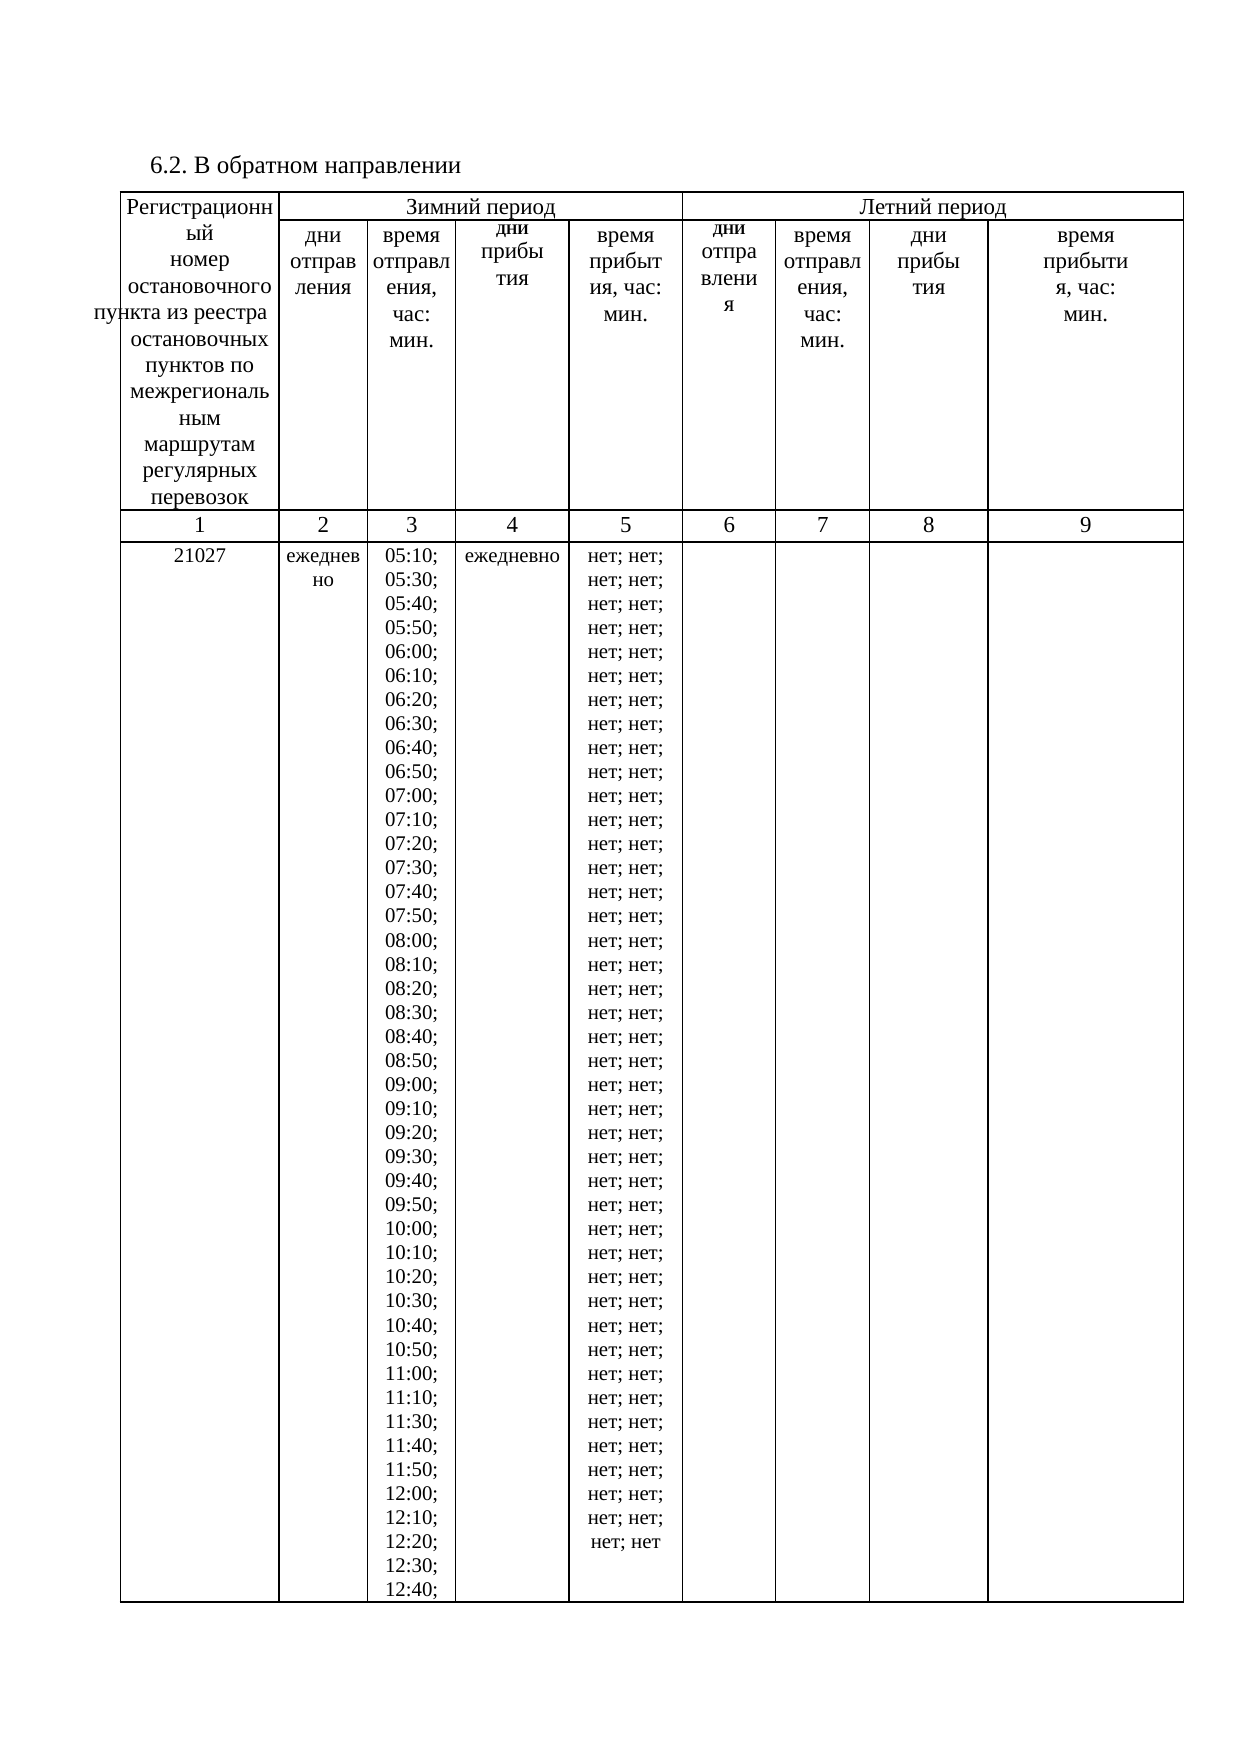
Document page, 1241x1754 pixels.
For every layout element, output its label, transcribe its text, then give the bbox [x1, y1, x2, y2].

table_cell 5 [570, 511, 682, 541]
table_cell дни прибы тия [870, 221, 987, 509]
table_cell ежедневно [456, 543, 568, 1601]
table_cell [870, 543, 987, 1601]
table_cell 3 [368, 511, 455, 541]
table_cell 21027 [121, 543, 278, 1601]
table_header Летний период [683, 193, 1183, 219]
table_cell время прибыт ия, час: мин. [570, 221, 682, 509]
table_cell 4 [456, 511, 568, 541]
table_header Регистрационный номер остановочного пункта из реестра остановочных пунктов по межрегиональным маршрутам регулярных перевозок [121, 193, 278, 509]
table_cell время отправл ения, час: мин. [776, 221, 869, 509]
table_cell 8 [870, 511, 987, 541]
table_cell время прибыти я, час: мин. [989, 221, 1183, 509]
table_cell 1 [121, 511, 278, 541]
table_cell ДНИ прибы тия [456, 221, 568, 509]
table_cell [989, 543, 1183, 1601]
table_cell [683, 543, 775, 1601]
table_cell 2 [280, 511, 367, 541]
table_cell 9 [989, 511, 1183, 541]
table_cell дни отправ ления [280, 221, 367, 509]
table_cell [776, 543, 869, 1601]
table_cell ДНИ отпра влени я [683, 221, 775, 509]
text 6.2. В обратном направлении [150, 150, 1090, 179]
table_header Зимний период [280, 193, 682, 219]
table_cell 7 [776, 511, 869, 541]
table_cell ежедневно [280, 543, 367, 1601]
table_cell 6 [683, 511, 775, 541]
table_cell время отправл ения, час: мин. [368, 221, 455, 509]
